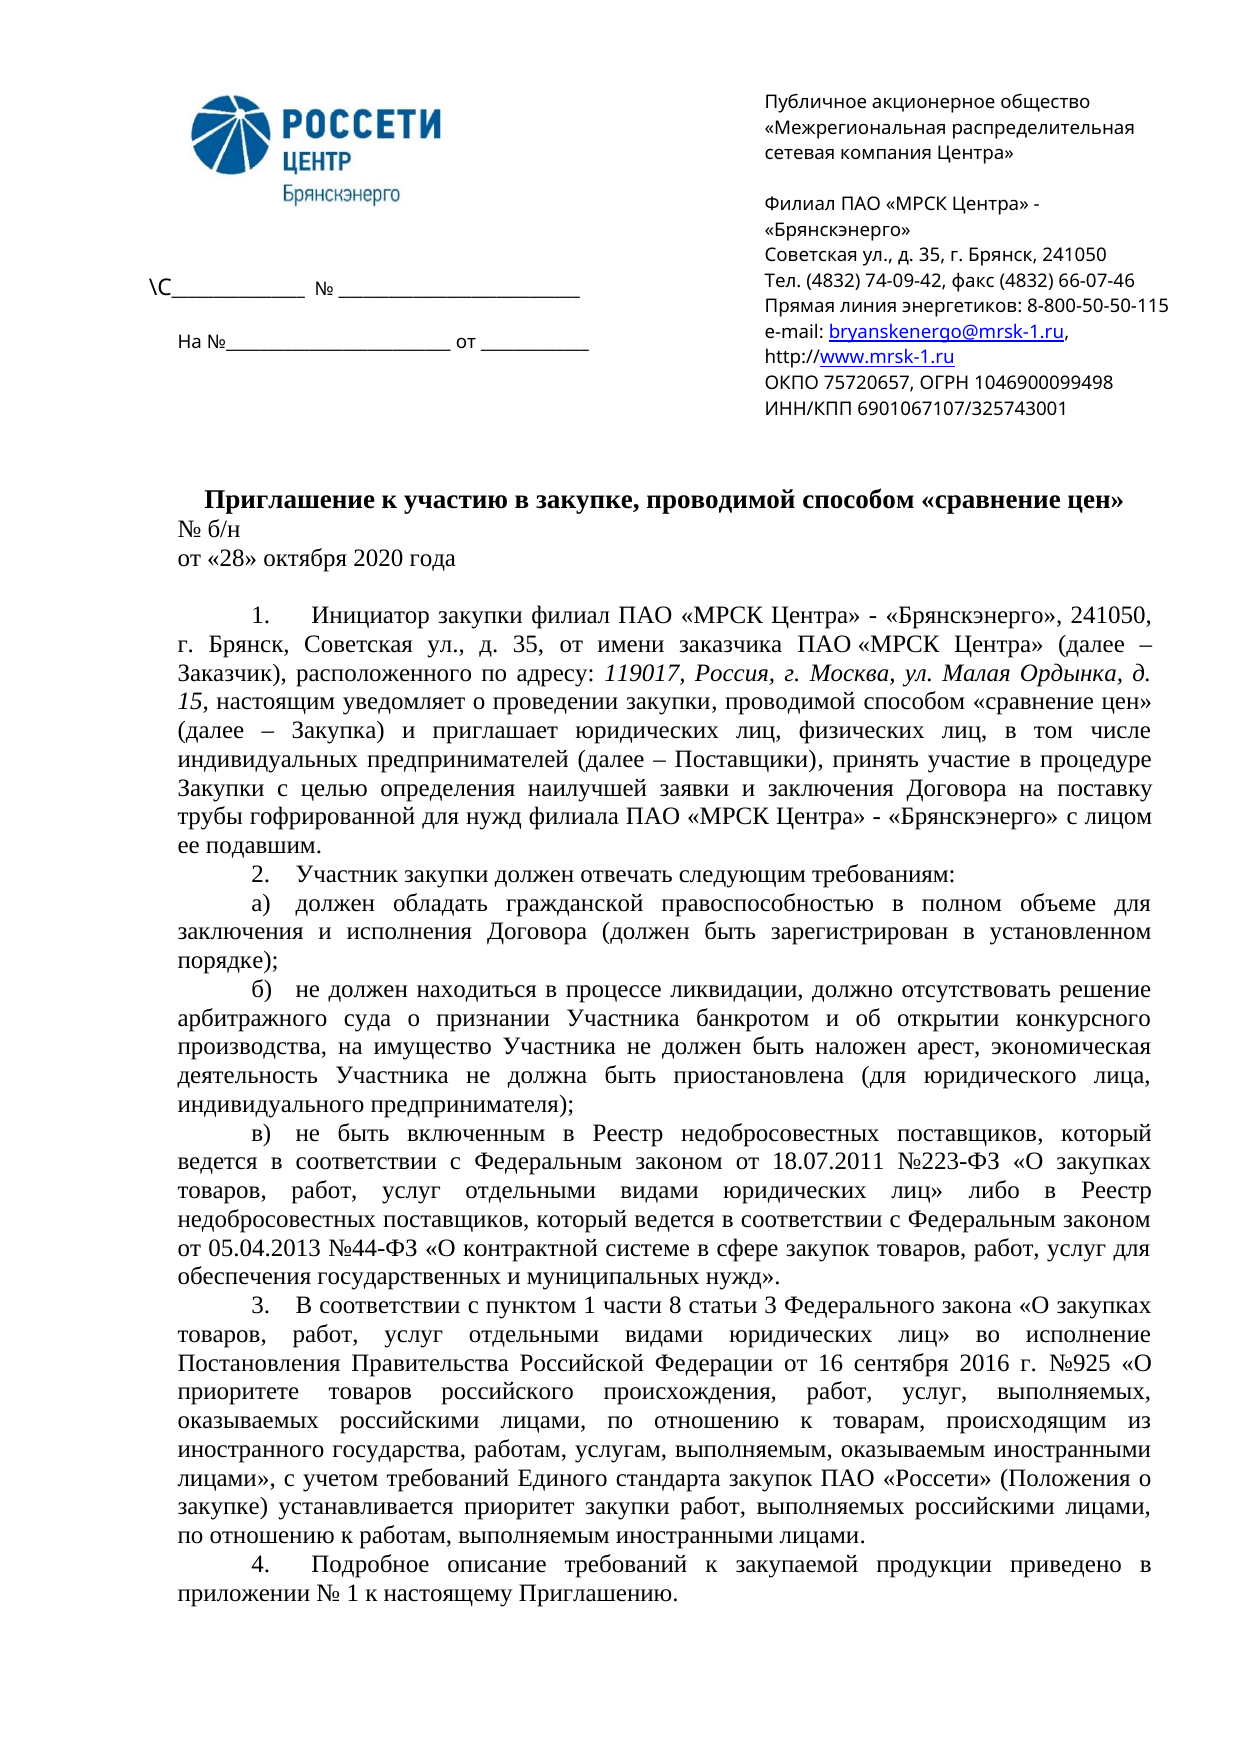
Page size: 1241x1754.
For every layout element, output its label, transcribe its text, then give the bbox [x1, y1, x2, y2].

list не должен находиться в процессе ликвидации, должно отсутствовать решение арбитражного суда о признании Участника банкротом и об открытии конкурсного производства, на имущество Участника не должен быть наложен арест, экономическая деятельность Участника не должна быть приостановлена (для юридического лица, индивидуального предпринимателя); [177, 974, 1152, 1118]
table_header \С________________ № _____________________________ На №___________________________ от _____________ [177, 89, 753, 420]
table_header Публичное акционерное общество «Межрегиональная распределительная сетевая компания Центра» Филиал ПАО «МРСК Центра» - «Брянскэнерго» Советская ул., д. 35, г. Брянск, 241050 Тел. (4832) 74-09-42, факс (4832) 66-07-46 Прямая линия энергетиков: 8-800-50-50-115 e-mail: bryanskenergo@mrsk-1.ru, http://www.mrsk-1.ru ОКПО 75720657, ОГРН 1046900099498 ИНН/КПП 6901067107/325743001 [753, 89, 1181, 420]
list Подробное описание требований к закупаемой продукции приведено в приложении № 1 к настоящему Приглашению. [177, 1549, 1152, 1606]
text № б/н [177, 514, 1152, 543]
list Инициатор закупки филиал ПАО «МРСК Центра» - «Брянскэнерго», 241050, г. Брянск, Советская ул., д. 35, от имени заказчика ПАО «МРСК Центра» (далее – Заказчик), расположенного по адресу: 119017, Россия, г. Москва, ул. Малая Ордынка, д. 15, настоящим уведомляет о проведении закупки, проводимой способом «сравнение цен» (далее – Закупка) и приглашает юридических лиц, физических лиц, в том числе индивидуальных предпринимателей (далее – Поставщики), принять участие в процедуре Закупки с целью определения наилучшей заявки и заключения Договора на поставку трубы гофрированной для нужд филиала ПАО «МРСК Центра» - «Брянскэнерго» с лицом ее подавшим. [177, 600, 1152, 859]
list должен обладать гражданской правоспособностью в полном объеме для заключения и исполнения Договора (должен быть зарегистрирован в установленном порядке); [177, 888, 1152, 974]
list Участник закупки должен отвечать следующим требованиям: [177, 859, 1152, 888]
text Приглашение к участию в закупке, проводимой способом «сравнение цен» [177, 483, 1152, 514]
text от «28» октября 2020 года [177, 543, 1152, 571]
list В соответствии с пунктом 1 части 8 статьи 3 Федерального закона «О закупках товаров, работ, услуг отдельными видами юридических лиц» во исполнение Постановления Правительства Российской Федерации от 16 сентября 2016 г. №925 «О приоритете товаров российского происхождения, работ, услуг, выполняемых, оказываемых российскими лицами, по отношению к товарам, происходящим из иностранного государства, работам, услугам, выполняемым, оказываемым иностранными лицами», с учетом требований Единого стандарта закупок ПАО «Россети» (Положения о закупке) устанавливается приоритет закупки работ, выполняемых российскими лицами, по отношению к работам, выполняемым иностранными лицами. [177, 1290, 1152, 1549]
list не быть включенным в Реестр недобросовестных поставщиков, который ведется в соответствии с Федеральным законом от 18.07.2011 №223-ФЗ «О закупках товаров, работ, услуг отдельными видами юридических лиц» либо в Реестр недобросовестных поставщиков, который ведется в соответствии с Федеральным законом от 05.04.2013 №44-ФЗ «О контрактной системе в сфере закупок товаров, работ, услуг для обеспечения государственных и муниципальных нужд». [177, 1118, 1152, 1290]
picture [188, 88, 453, 209]
